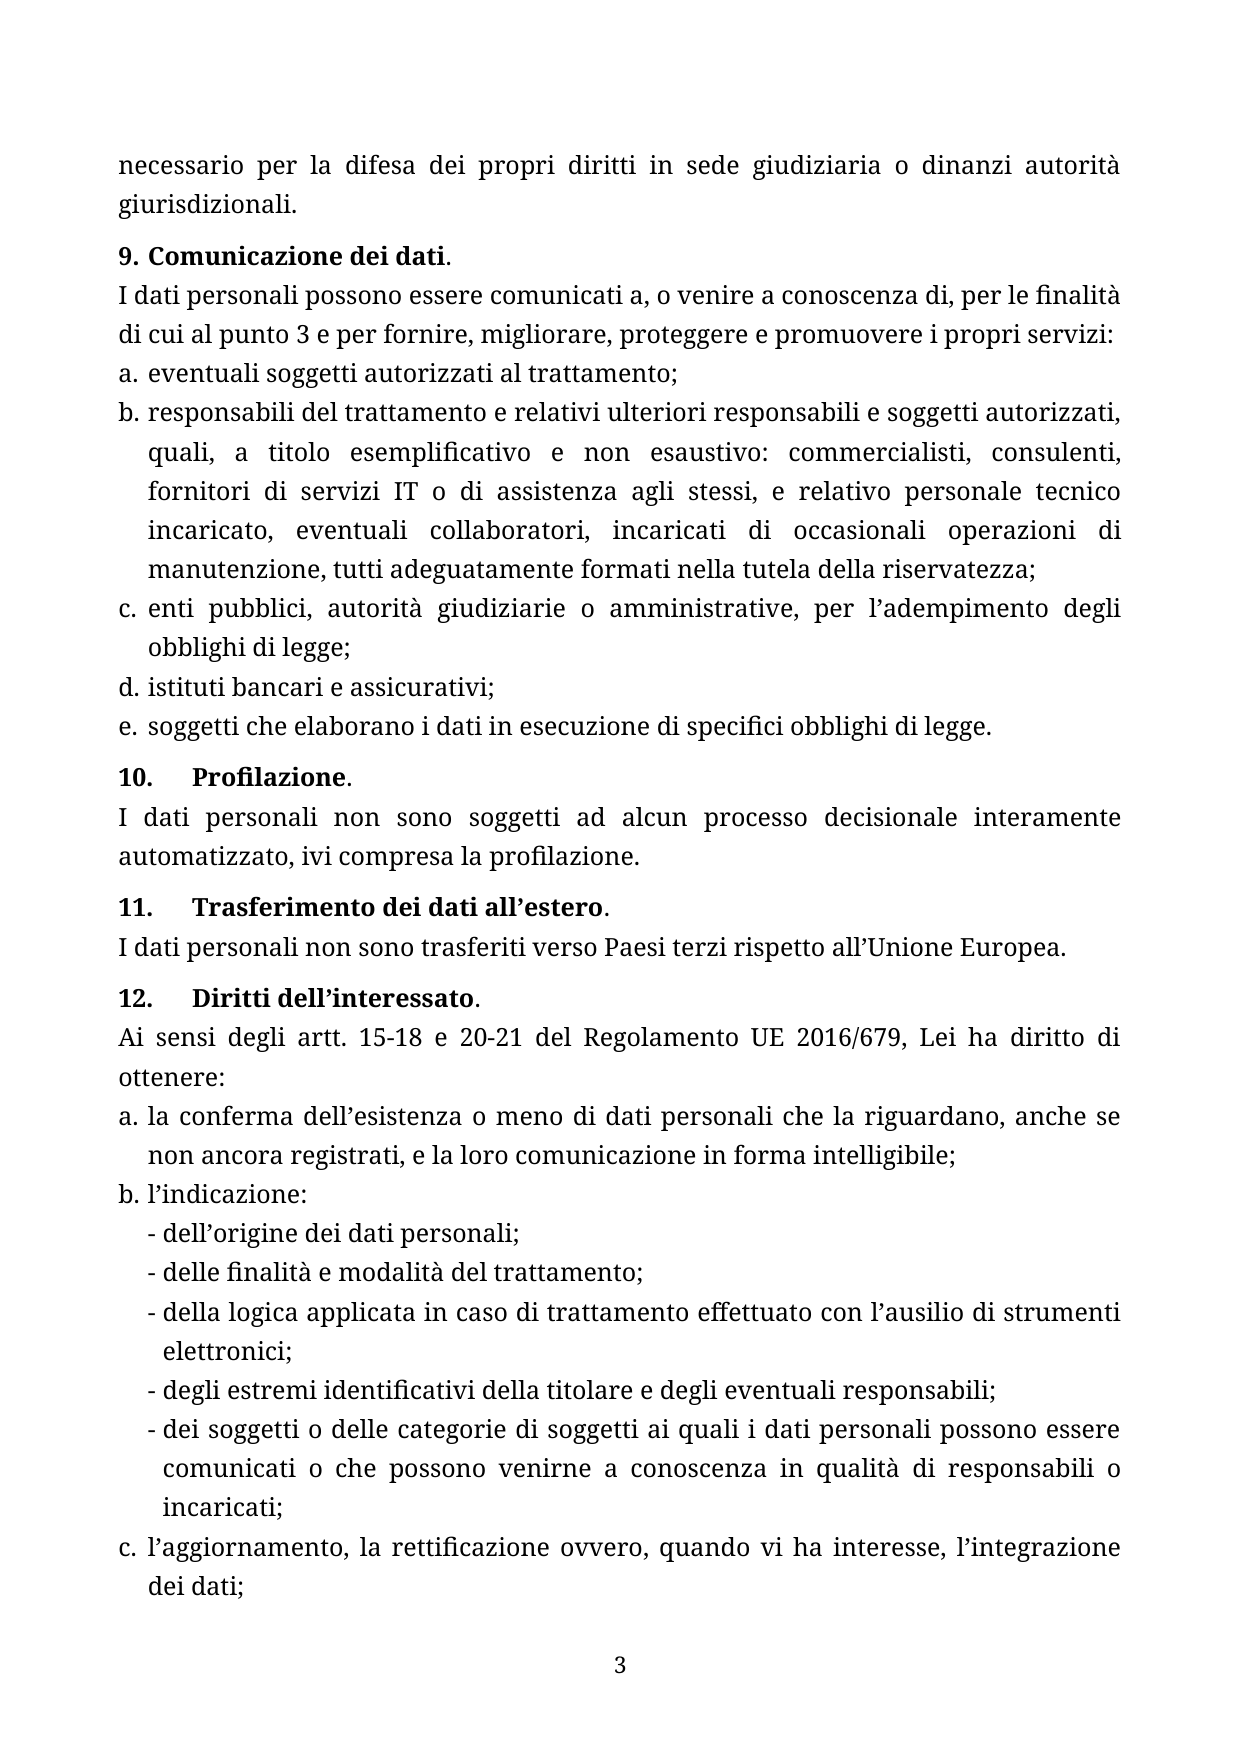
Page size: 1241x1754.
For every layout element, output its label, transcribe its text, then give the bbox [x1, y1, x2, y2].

list Trasferimento dei dati all’estero. [118, 890, 1122, 924]
text Ai sensi degli artt. 15-18 e 20-21 del Regolamento UE 2016/679, Lei ha diritto di ottenere: [118, 1020, 1122, 1093]
list istituti bancari e assicurativi; [118, 669, 1122, 703]
list responsabili del trattamento e relativi ulteriori responsabili e soggetti autorizzati, quali, a titolo esemplificativo e non esaustivo: commercialisti, consulenti, fornitori di servizi IT o di assistenza agli stessi, e relativo personale tecnico incaricato, eventuali collaboratori, incaricati di occasionali operazioni di manutenzione, tutti adeguatamente formati nella tutela della riservatezza; [118, 395, 1122, 586]
text I dati personali non sono soggetti ad alcun processo decisionale interamente automatizzato, ivi compresa la profilazione. [118, 799, 1122, 872]
list delle finalità e modalità del trattamento; [148, 1255, 1122, 1289]
list Comunicazione dei dati. [118, 238, 1122, 272]
list l’indicazione: [118, 1177, 1122, 1211]
text I dati personali non sono trasferiti verso Paesi terzi rispetto all’Unione Europea. [118, 929, 1122, 963]
list l’aggiornamento, la rettificazione ovvero, quando vi ha interesse, l’integrazione dei dati; [118, 1529, 1122, 1602]
list della logica applicata in caso di trattamento effettuato con l’ausilio di strumenti elettronici; [148, 1294, 1122, 1367]
list soggetti che elaborano i dati in esecuzione di specifici obblighi di legge. [118, 708, 1122, 742]
list eventuali soggetti autorizzati al trattamento; [118, 356, 1122, 390]
text I dati personali possono essere comunicati a, o venire a conoscenza di, per le finalità di cui al punto 3 e per fornire, migliorare, proteggere e promuovere i propri servizi: [118, 278, 1122, 351]
list dei soggetti o delle categorie di soggetti ai quali i dati personali possono essere comunicati o che possono venirne a conoscenza in qualità di responsabili o incaricati; [148, 1412, 1122, 1524]
list Diritti dell’interessato. [118, 981, 1122, 1015]
list Profilazione. [118, 760, 1122, 794]
list enti pubblici, autorità giudiziarie o amministrative, per l’adempimento degli obblighi di legge; [118, 591, 1122, 664]
list degli estremi identificativi della titolare e degli eventuali responsabili; [148, 1373, 1122, 1407]
list dell’origine dei dati personali; [148, 1216, 1122, 1250]
list la conferma dell’esistenza o meno di dati personali che la riguardano, anche se non ancora registrati, e la loro comunicazione in forma intelligibile; [118, 1098, 1122, 1172]
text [118, 148, 1122, 221]
